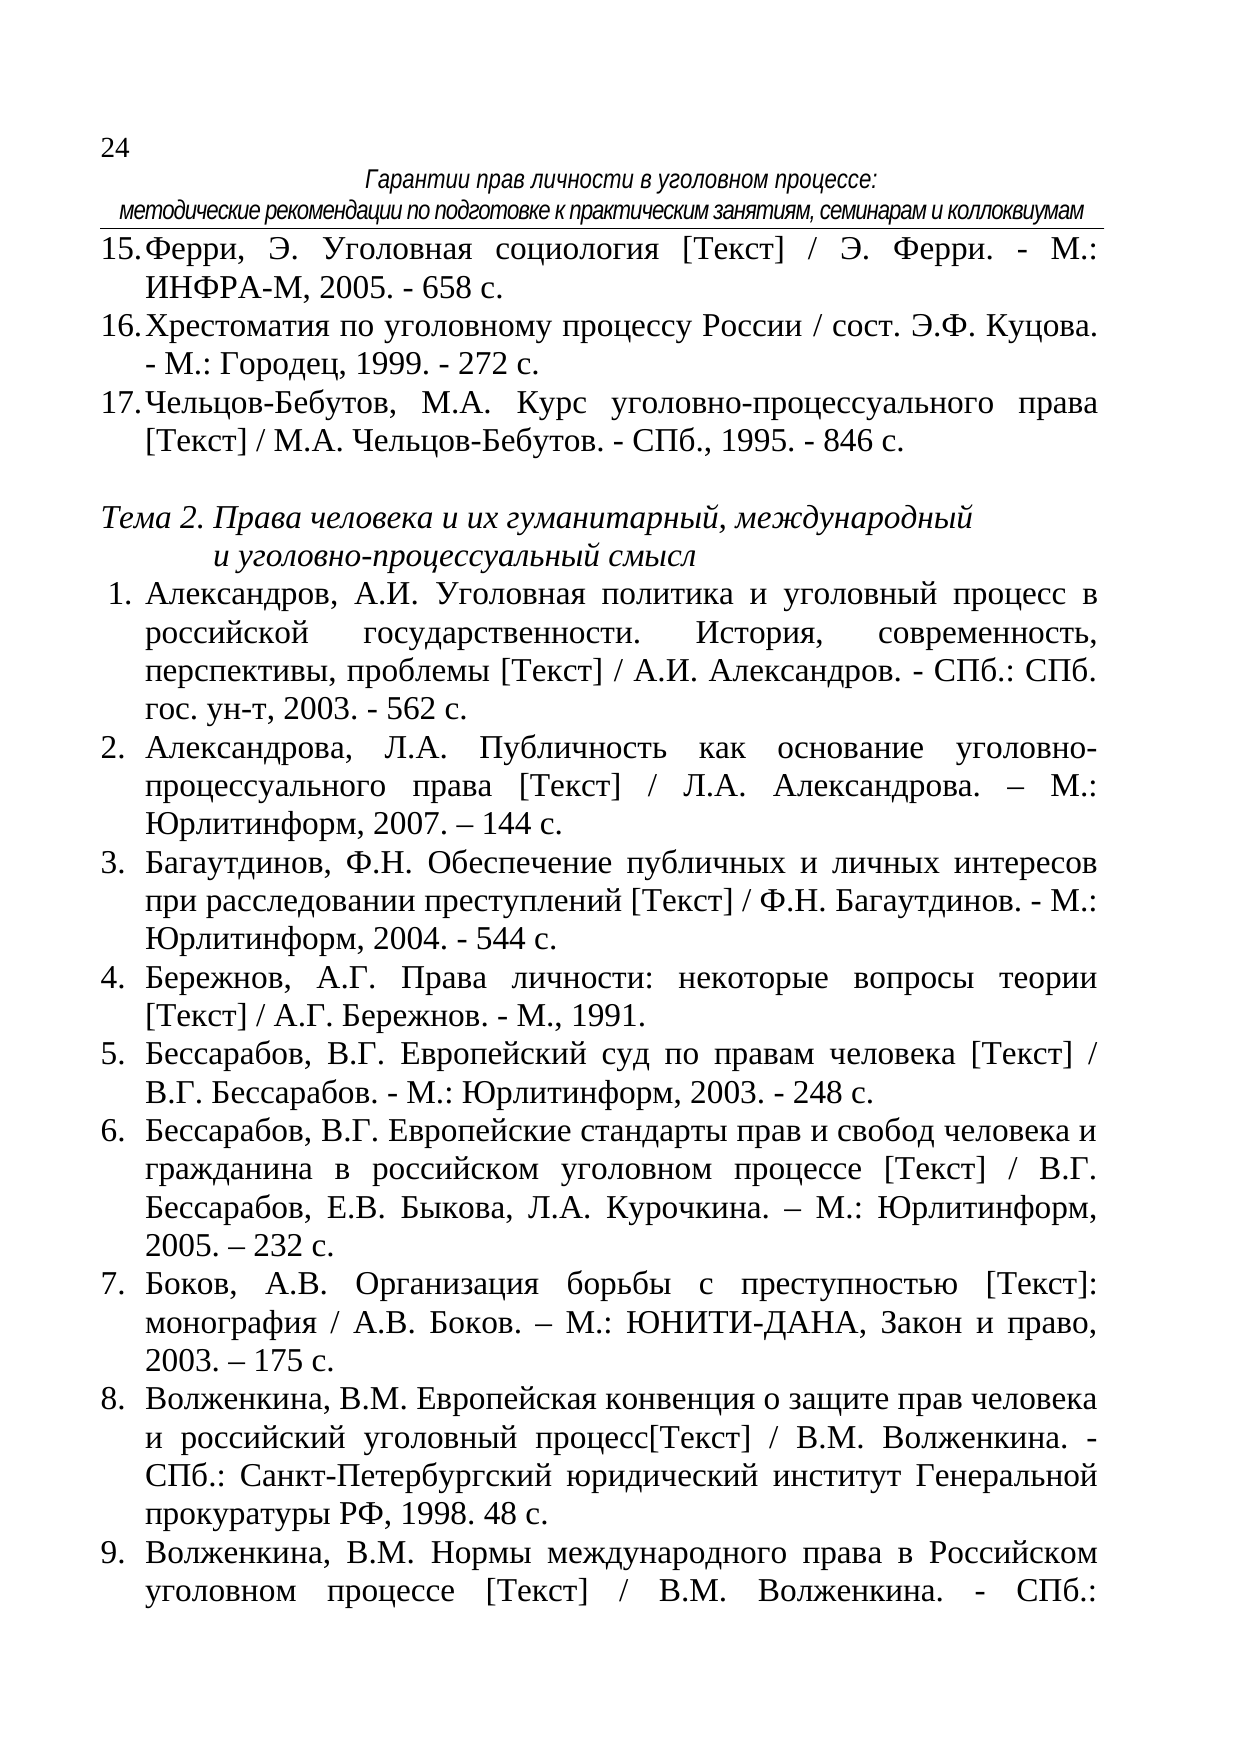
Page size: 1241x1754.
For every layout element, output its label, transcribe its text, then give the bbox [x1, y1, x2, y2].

list Чельцов-Бебутов, М.А. Курс уголовно-процессуального права [Текст] / М.А. Чельцов-Бебутов. - СПб., 1995. - 846 с. [100, 382, 1098, 459]
list Хрестоматия по уголовному процессу России / сост. Э.Ф. Куцова. - М.: Городец, 1999. - 272 с. [100, 305, 1098, 382]
list Багаутдинов, Ф.Н. Обеспечение публичных и личных интересов при расследовании преступлений [Текст] / Ф.Н. Багаутдинов. - М.: Юрлитинформ, 2004. - 544 с. [100, 842, 1098, 957]
list Александрова, Л.А. Публичность как основание уголовно-процессуального права [Текст] / Л.А. Александрова. – М.: Юрлитинформ, 2007. – 144 с. [100, 727, 1098, 842]
text Тема 2. Права человека и их гуманитарный, международный [100, 497, 1098, 535]
list Боков, А.В. Организация борьбы с преступностью [Текст]: монография / А.В. Боков. – М.: ЮНИТИ-ДАНА, Закон и право, 2003. – 175 с. [100, 1264, 1098, 1379]
list Бессарабов, В.Г. Европейский суд по правам человека [Текст] / В.Г. Бессарабов. - М.: Юрлитинформ, 2003. - 248 с. [100, 1034, 1098, 1110]
list Александров, А.И. Уголовная политика и уголовный процесс в российской государственности. История, современность, перспективы, проблемы [Текст] / А.И. Александров. - СПб.: СПб. гос. ун-т, 2003. - 562 с. [107, 574, 1098, 727]
list Бережнов, А.Г. Права личности: некоторые вопросы теории [Текст] / А.Г. Бережнов. - М., 1991. [100, 957, 1098, 1034]
list Волженкина, В.М. Европейская конвенция о защите прав человека и российский уголовный процесс[Текст] / В.М. Волженкина. - СПб.: Санкт-Петербургский юридический институт Генеральной прокуратуры РФ, 1998. 48 с. [100, 1379, 1098, 1532]
list Ферри, Э. Уголовная социология [Текст] / Э. Ферри. - М.: ИНФРА-М, 2005. - 658 с. [100, 229, 1098, 305]
text и уголовно-процессуальный смысл [213, 535, 1098, 574]
list Бессарабов, В.Г. Европейские стандарты прав и свобод человека и гражданина в российском уголовном процессе [Текст] / В.Г. Бессарабов, Е.В. Быкова, Л.А. Курочкина. – М.: Юрлитинформ, 2005. – 232 с. [100, 1110, 1098, 1264]
